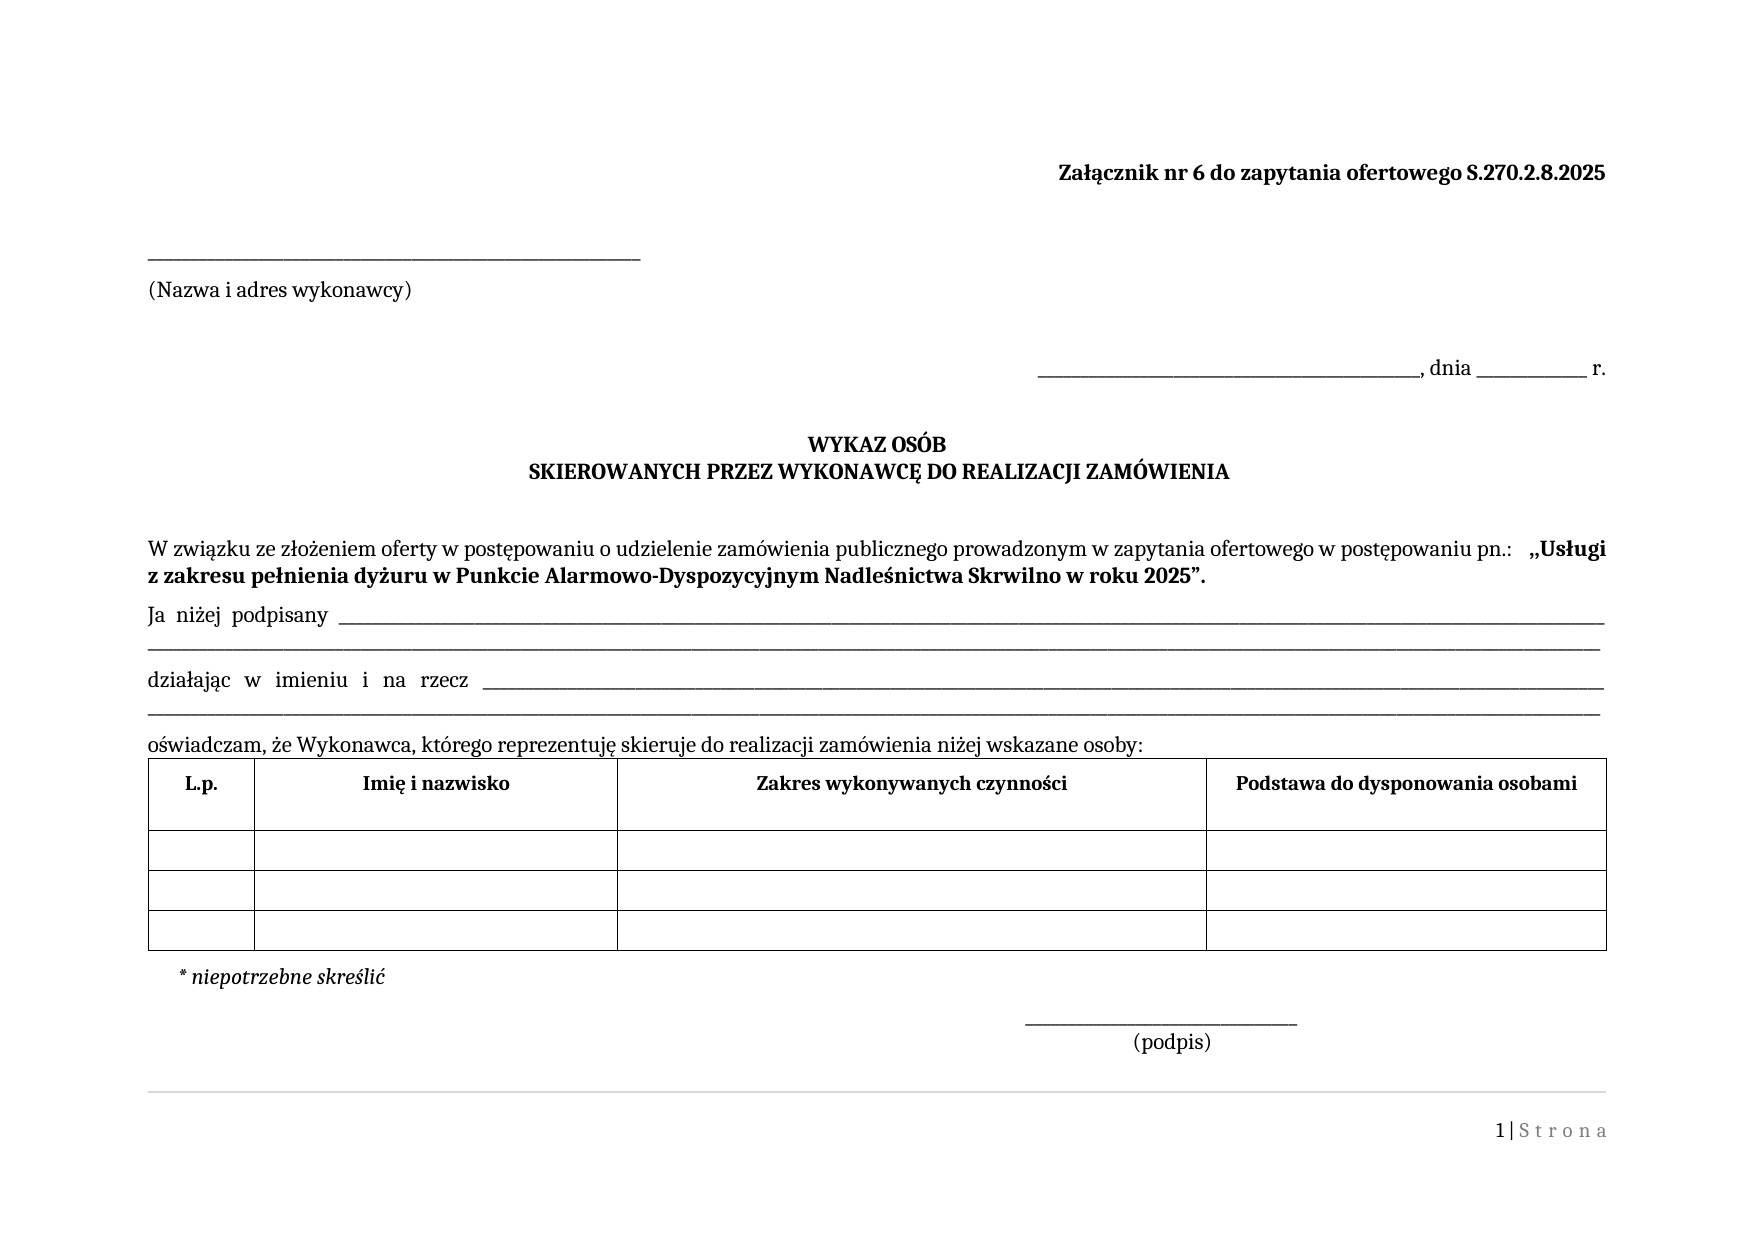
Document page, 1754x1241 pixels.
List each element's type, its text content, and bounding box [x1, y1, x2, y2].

table_cell [618, 911, 1206, 950]
text Ja niżej podpisany _____________________________________________________________________________________________________________________________________________________ ___________________________________________________________________________________________________________________________________________________________________________ [148, 601, 1606, 654]
text __________________________________________________________ [148, 238, 1606, 264]
text * niepotrzebne skreślić [177, 964, 1606, 990]
text oświadczam, że Wykonawca, którego reprezentuję skieruje do realizacji zamówienia niżej wskazane osoby: [148, 732, 1606, 758]
table_header Podstawa do dysponowania osobami [1207, 759, 1606, 830]
table_cell [255, 871, 617, 910]
text ________________________________ (podpis) [738, 1002, 1606, 1055]
table_cell [1207, 831, 1606, 870]
table_header Imię i nazwisko [255, 759, 617, 830]
table_cell [255, 911, 617, 950]
text WYKAZ OSÓB SKIEROWANYCH PRZEZ WYKONAWCĘ DO REALIZACJI ZAMÓWIENIA [148, 432, 1606, 485]
table_cell [149, 871, 254, 910]
text W związku ze złożeniem oferty w postępowaniu o udzielenie zamówienia publicznego prowadzonym w zapytania ofertowego w postępowaniu pn.: ,,Usługi z zakresu pełnienia dyżuru w Punkcie Alarmowo-Dyspozycyjnym Nadleśnictwa Skrwilno w roku 2025”. [148, 536, 1606, 589]
table_cell [1207, 871, 1606, 910]
text _____________________________________________, dnia _____________ r. [148, 354, 1606, 381]
table_cell [618, 871, 1206, 910]
table_header Zakres wykonywanych czynności [618, 759, 1206, 830]
table_cell [618, 831, 1206, 870]
text (Nazwa i adres wykonawcy) [148, 277, 1606, 303]
table_cell [255, 831, 617, 870]
text Załącznik nr 6 do zapytania ofertowego S.270.2.8.2025 [148, 160, 1606, 186]
table_cell [1207, 911, 1606, 950]
table_cell [149, 911, 254, 950]
table_header L.p. [149, 759, 254, 830]
text działając w imieniu i na rzecz ____________________________________________________________________________________________________________________________________ ___________________________________________________________________________________________________________________________________________________________________________ [148, 667, 1606, 719]
table_cell [149, 831, 254, 870]
